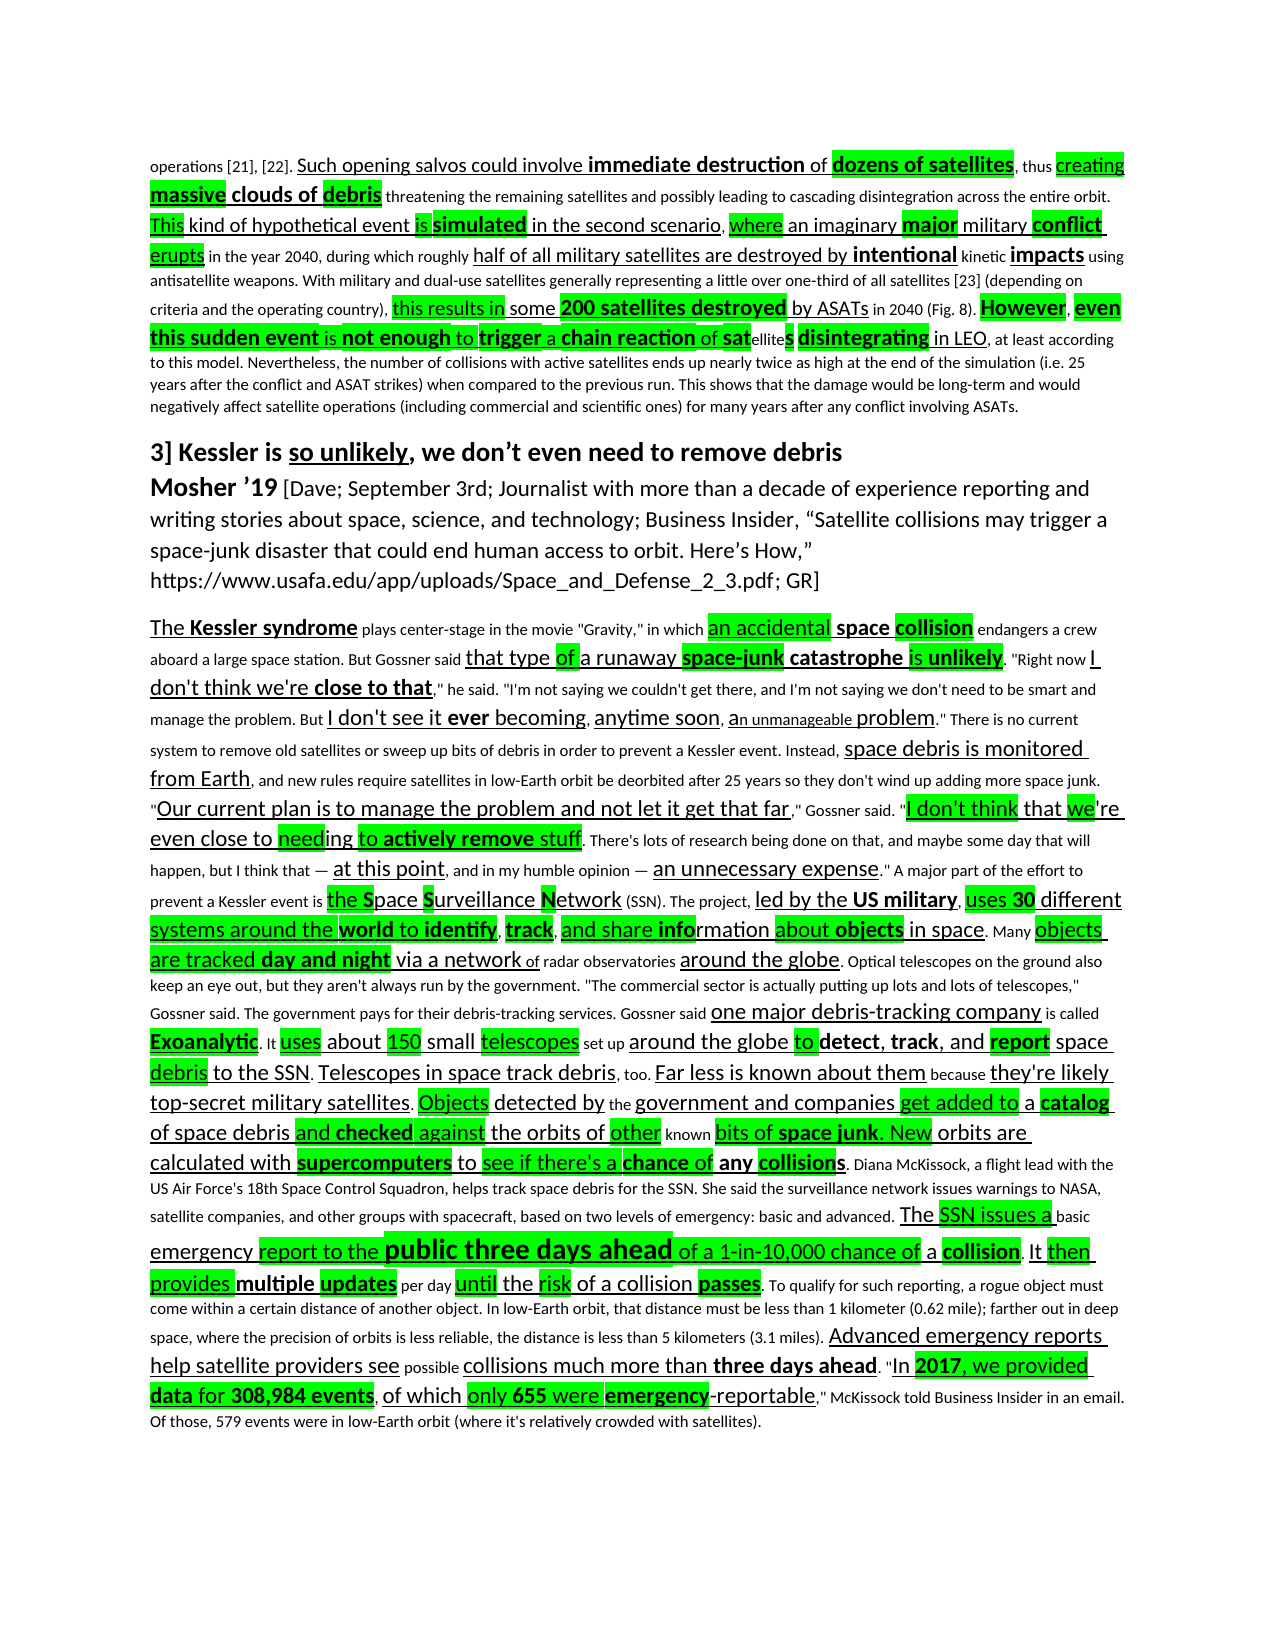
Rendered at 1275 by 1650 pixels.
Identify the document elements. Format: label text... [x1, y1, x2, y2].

subtitle 3] Kessler is so unlikely, we don’t even need to remove debris [150, 435, 1125, 468]
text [150, 150, 1125, 417]
text Mosher ’19 [Dave; September 3rd; Journalist with more than a decade of experience reporting and writing stories about space, science, and technology; Business Insider, “Satellite collisions may trigger a space-junk disaster that could end human access to orbit. Here’s How,” https://www.usafa.edu/app/uploads/Space_and_Defense_2_3.pdf; GR] [150, 470, 1125, 594]
text The Kessler syndrome plays center-stage in the movie "Gravity," in which an accidental space collision endangers a crew aboard a large space station. But Gossner said that type of a runaway space-junk catastrophe is unlikely. "Right now I don't think we're close to that," he said. "I'm not saying we couldn't get there, and I'm not saying we don't need to be smart and manage the problem. But I don't see it ever becoming, anytime soon, an unmanageable problem." There is no current system to remove old satellites or sweep up bits of debris in order to prevent a Kessler event. Instead, space debris is monitored from Earth, and new rules require satellites in low-Earth orbit be deorbited after 25 years so they don't wind up adding more space junk. "Our current plan is to manage the problem and not let it get that far," Gossner said. "I don't think that we're even close to needing to actively remove stuff. There's lots of research being done on that, and maybe some day that will happen, but I think that — at this point, and in my humble opinion — an unnecessary expense." A major part of the effort to prevent a Kessler event is the Space Surveillance Network (SSN). The project, led by the US military, uses 30 different systems around the world to identify, track, and share information about objects in space. Many objects are tracked day and night via a network of radar observatories around the globe. Optical telescopes on the ground also keep an eye out, but they aren't always run by the government. "The commercial sector is actually putting up lots and lots of telescopes," Gossner said. The government pays for their debris-tracking services. Gossner said one major debris-tracking company is called Exoanalytic. It uses about 150 small telescopes set up around the globe to detect, track, and report space debris to the SSN. Telescopes in space track debris, too. Far less is known about them because they're likely top-secret military satellites. Objects detected by the government and companies get added to a catalog of space debris and checked against the orbits of other known bits of space junk. New orbits are calculated with supercomputers to see if there's a chance of any collisions. Diana McKissock, a flight lead with the US Air Force's 18th Space Control Squadron, helps track space debris for the SSN. She said the surveillance network issues warnings to NASA, satellite companies, and other groups with spacecraft, based on two levels of emergency: basic and advanced. The SSN issues a basic emergency report to the public three days ahead of a 1-in-10,000 chance of a collision. It then provides multiple updates per day until the risk of a collision passes. To qualify for such reporting, a rogue object must come within a certain distance of another object. In low-Earth orbit, that distance must be less than 1 kilometer (0.62 mile); farther out in deep space, where the precision of orbits is less reliable, the distance is less than 5 kilometers (3.1 miles). Advanced emergency reports help satellite providers see possible collisions much more than three days ahead. "In 2017, we provided data for 308,984 events, of which only 655 were emergency-reportable," McKissock told Business Insider in an email. Of those, 579 events were in low-Earth orbit (where it's relatively crowded with satellites). [150, 613, 1125, 1431]
